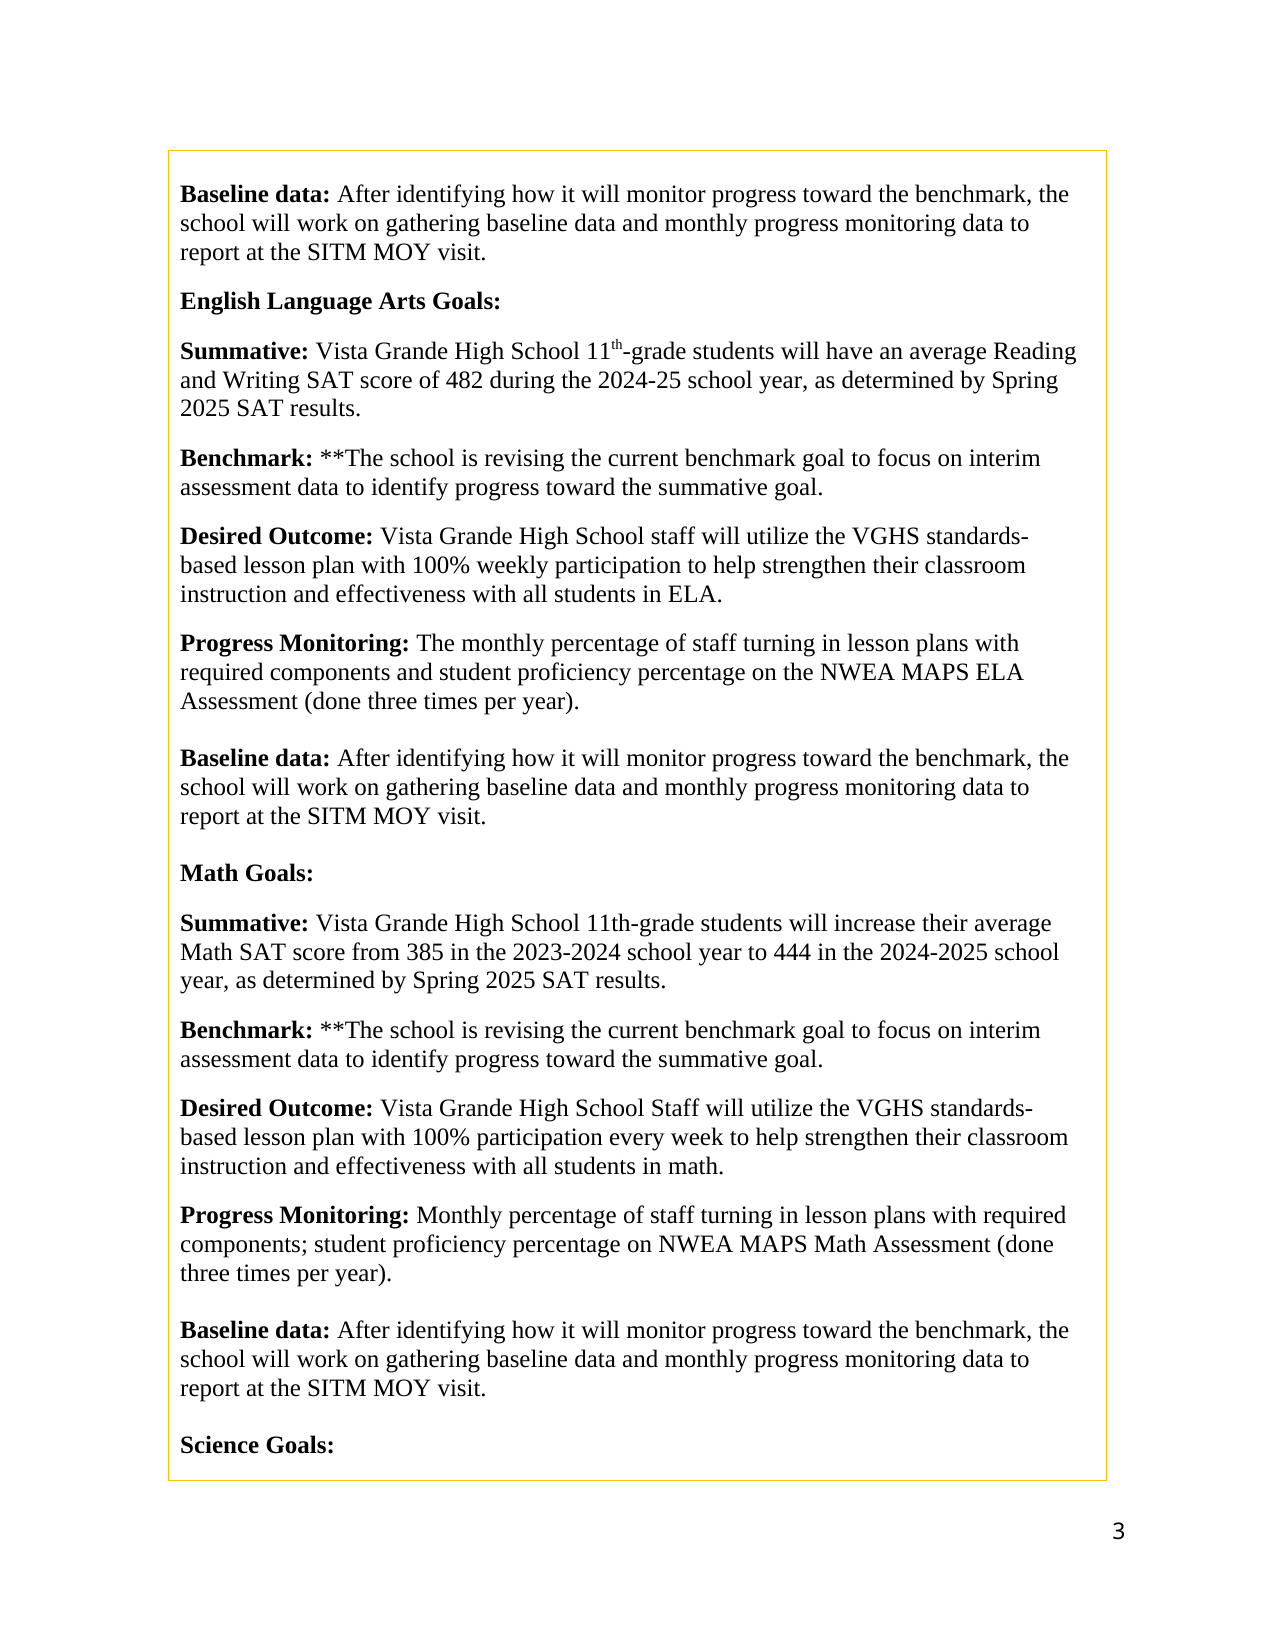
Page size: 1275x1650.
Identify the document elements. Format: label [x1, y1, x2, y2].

table_cell [169, 151, 1106, 1480]
